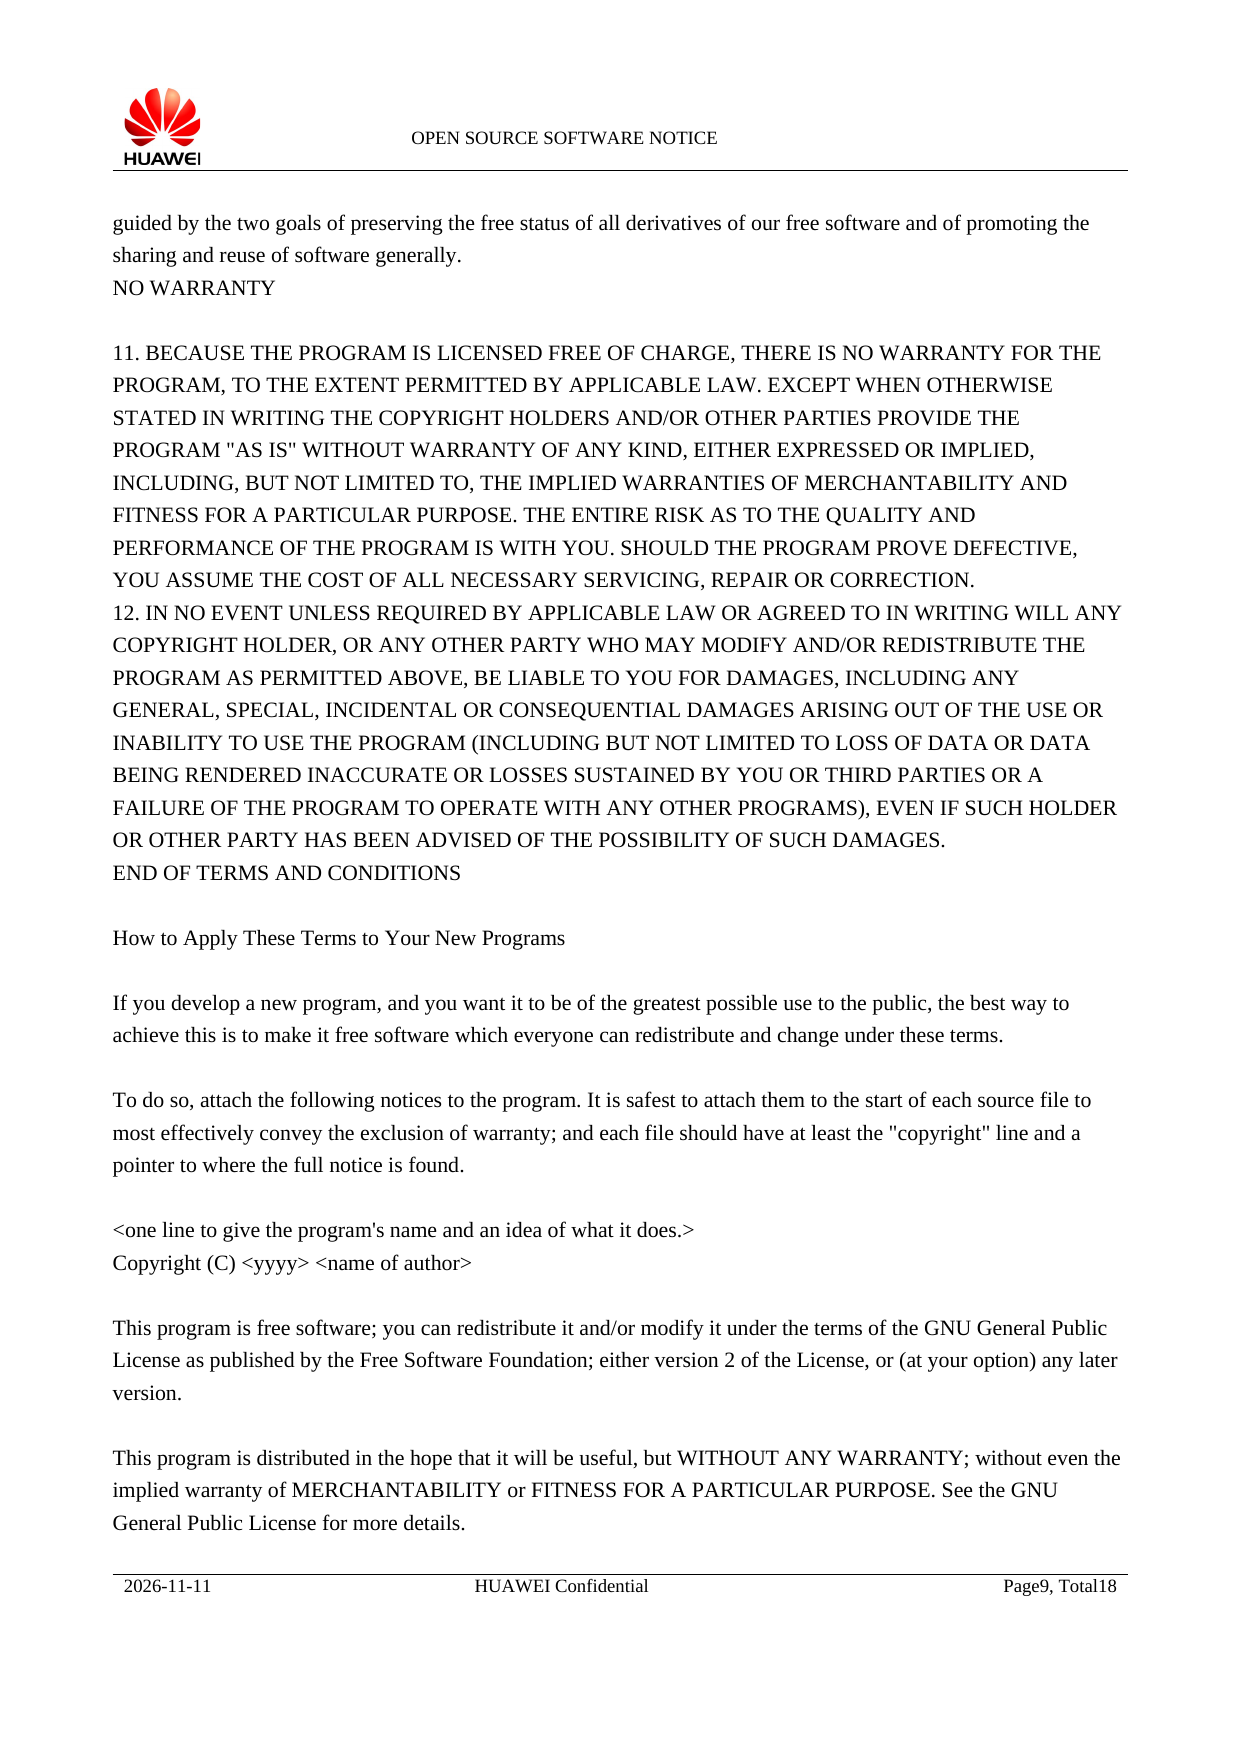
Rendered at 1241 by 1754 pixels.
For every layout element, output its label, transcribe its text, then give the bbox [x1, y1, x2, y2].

picture [124, 88, 201, 165]
